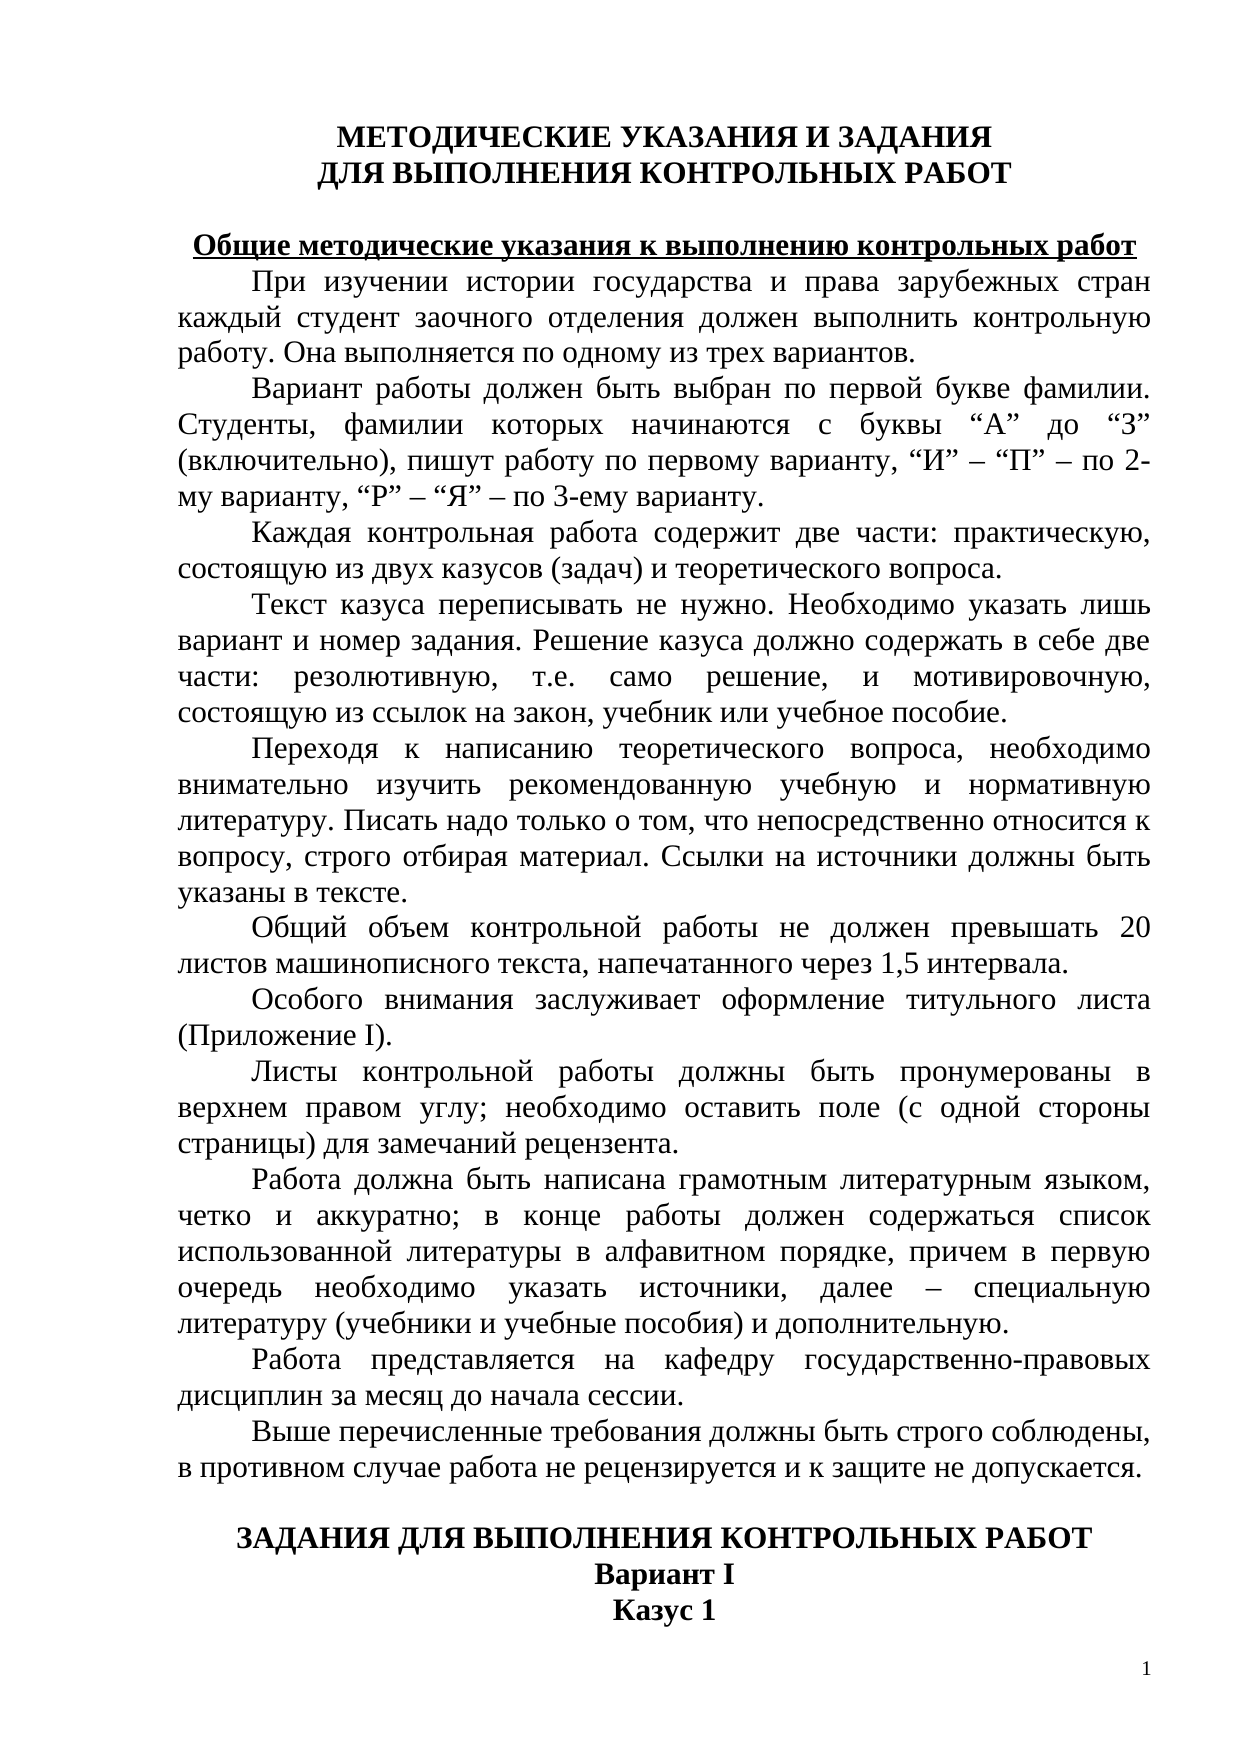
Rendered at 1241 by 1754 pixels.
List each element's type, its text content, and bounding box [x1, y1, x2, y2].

text Казус 1 [177, 1592, 1152, 1627]
text При изучении истории государства и права зарубежных стран каждый студент заочного отделения должен выполнить контрольную работу. Она выполняется по одному из трех вариантов. [177, 262, 1152, 370]
subtitle Задания для выполнения контрольных работ [177, 1520, 1152, 1556]
text Выше перечисленные требования должны быть строго соблюдены, в противном случае работа не рецензируется и к защите не допускается. [177, 1412, 1152, 1484]
text Переходя к написанию теоретического вопроса, необходимо внимательно изучить рекомендованную учебную и нормативную литературу. Писать надо только о том, что непосредственно относится к вопросу, строго отбирая материал. Ссылки на источники должны быть указаны в тексте. [177, 729, 1152, 909]
text Вариант I [177, 1556, 1152, 1592]
text МЕТОДИЧЕСКИЕ УКАЗАНИЯ И ЗАДАНИЯ [177, 118, 1152, 154]
text Особого внимания заслуживает оформление титульного листа (Приложение I). [177, 981, 1152, 1052]
text Общий объем контрольной работы не должен превышать 20 листов машинописного текста, напечатанного через 1,5 интервала. [177, 909, 1152, 981]
text Вариант работы должен быть выбран по первой букве фамилии. Студенты, фамилии которых начинаются с буквы “А” до “З” (включительно), пишут работу по первому варианту, “И” – “П” – по 2-му варианту, “Р” – “Я” – по 3-ему варианту. [177, 370, 1152, 513]
text Листы контрольной работы должны быть пронумерованы в верхнем правом углу; необходимо оставить поле (с одной стороны страницы) для замечаний рецензента. [177, 1052, 1152, 1160]
text ДЛЯ ВЫПОЛНЕНИЯ КОНТРОЛЬНЫХ РАБОТ [177, 154, 1152, 190]
text Каждая контрольная работа содержит две части: практическую, состоящую из двух казусов (задач) и теоретического вопроса. [177, 513, 1152, 585]
text Общие методические указания к выполнению контрольных работ [177, 226, 1152, 262]
text Работа должна быть написана грамотным литературным языком, четко и аккуратно; в конце работы должен содержаться список использованной литературы в алфавитном порядке, причем в первую очередь необходимо указать источники, далее – специальную литературу (учебники и учебные пособия) и дополнительную. [177, 1160, 1152, 1340]
text Работа представляется на кафедру государственно-правовых дисциплин за месяц до начала сессии. [177, 1340, 1152, 1412]
text Текст казуса переписывать не нужно. Необходимо указать лишь вариант и номер задания. Решение казуса должно содержать в себе две части: резолютивную, т.е. само решение, и мотивировочную, состоящую из ссылок на закон, учебник или учебное пособие. [177, 585, 1152, 729]
